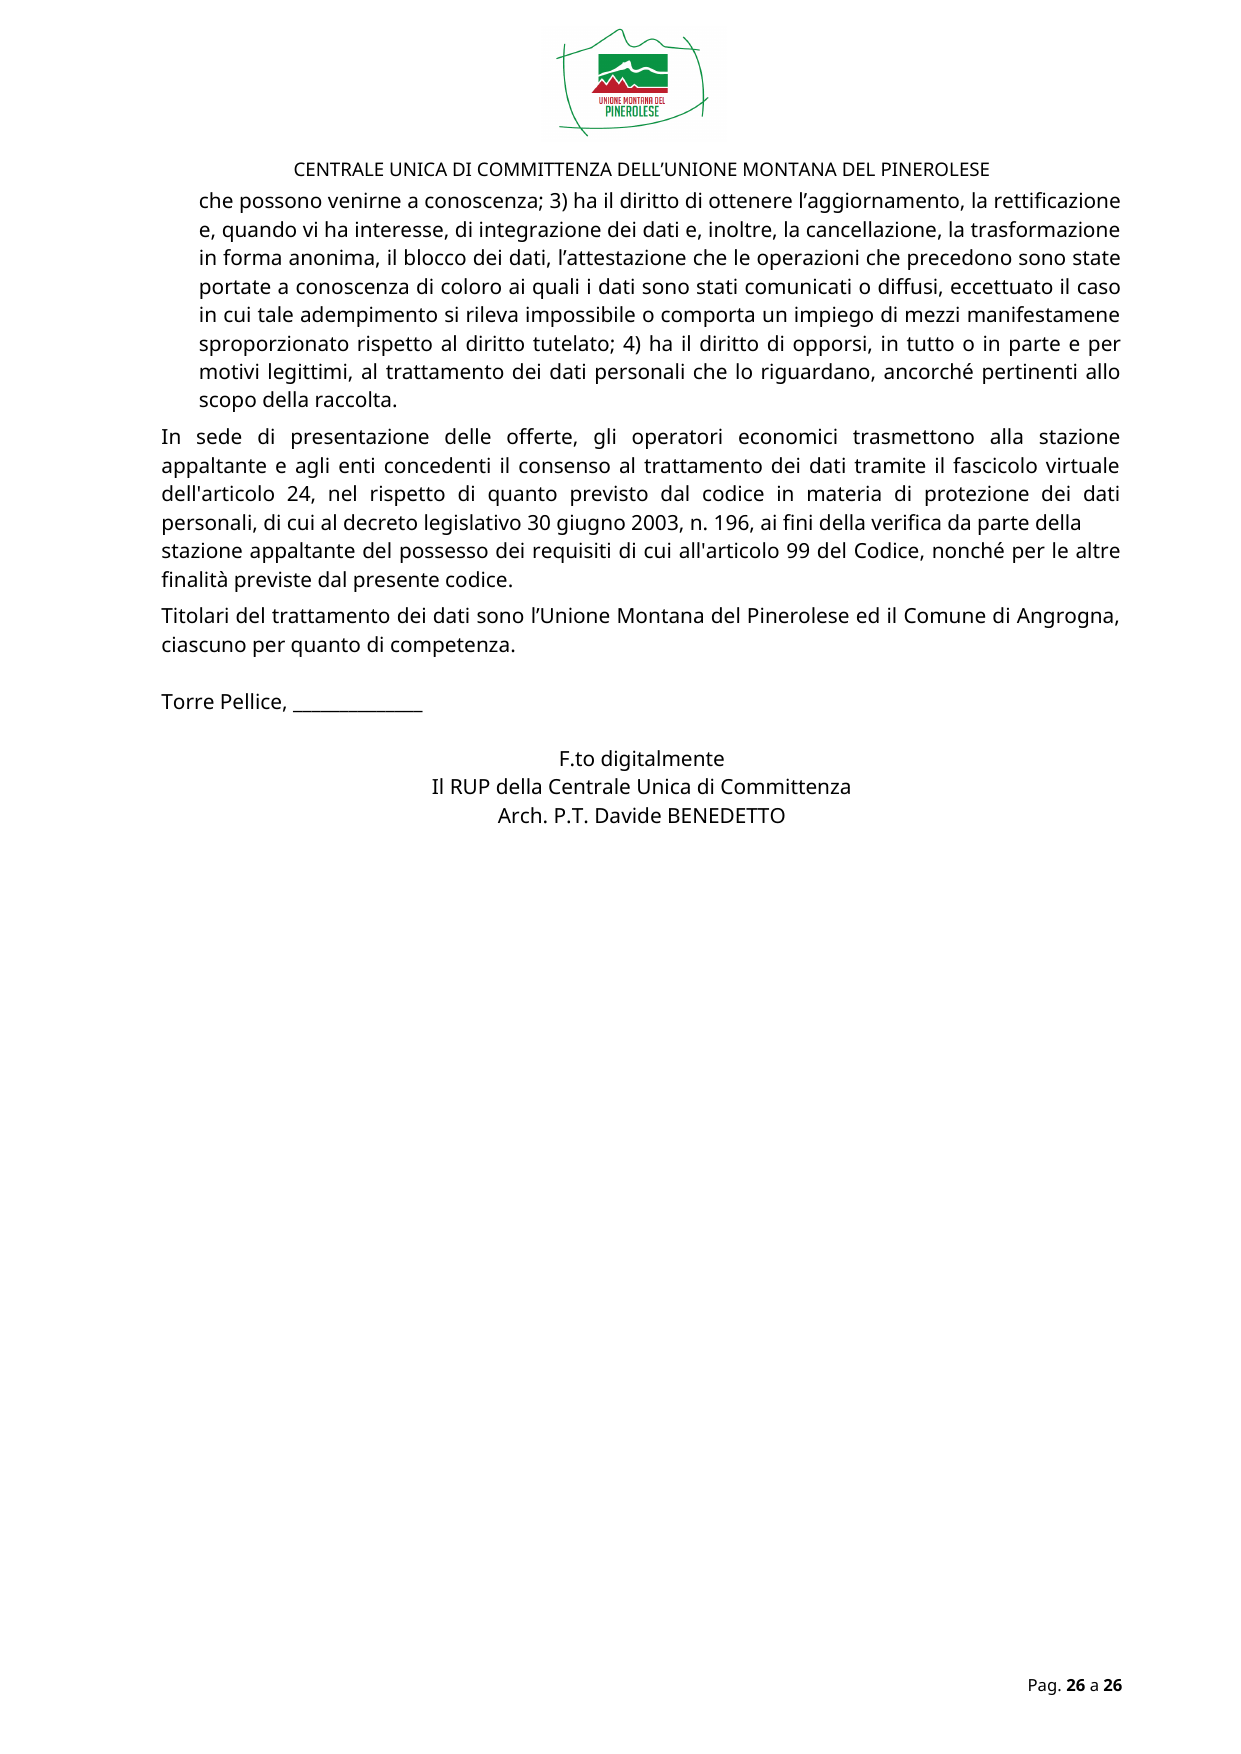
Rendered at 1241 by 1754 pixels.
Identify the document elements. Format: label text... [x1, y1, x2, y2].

text F.to digitalmente [161, 744, 1122, 772]
text Titolari del trattamento dei dati sono l’Unione Montana del Pinerolese ed il Comune di Angrogna, ciascuno per quanto di competenza. [161, 602, 1122, 658]
text In sede di presentazione delle offerte, gli operatori economici trasmettono alla stazione appaltante e agli enti concedenti il consenso al trattamento dei dati tramite il fascicolo virtuale dell'articolo 24, nel rispetto di quanto previsto dal codice in materia di protezione dei dati personali, di cui al decreto legislativo 30 giugno 2003, n. 196, ai fini della verifica da parte della [161, 422, 1122, 536]
text Arch. P.T. Davide BENEDETTO [161, 801, 1122, 829]
text Il RUP della Centrale Unica di Committenza [161, 772, 1122, 801]
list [161, 186, 1122, 414]
text Torre Pellice, ______________ [161, 687, 1122, 715]
text stazione appaltante del possesso dei requisiti di cui all'articolo 99 del Codice, nonché per le altre finalità previste dal presente codice. [161, 536, 1122, 593]
